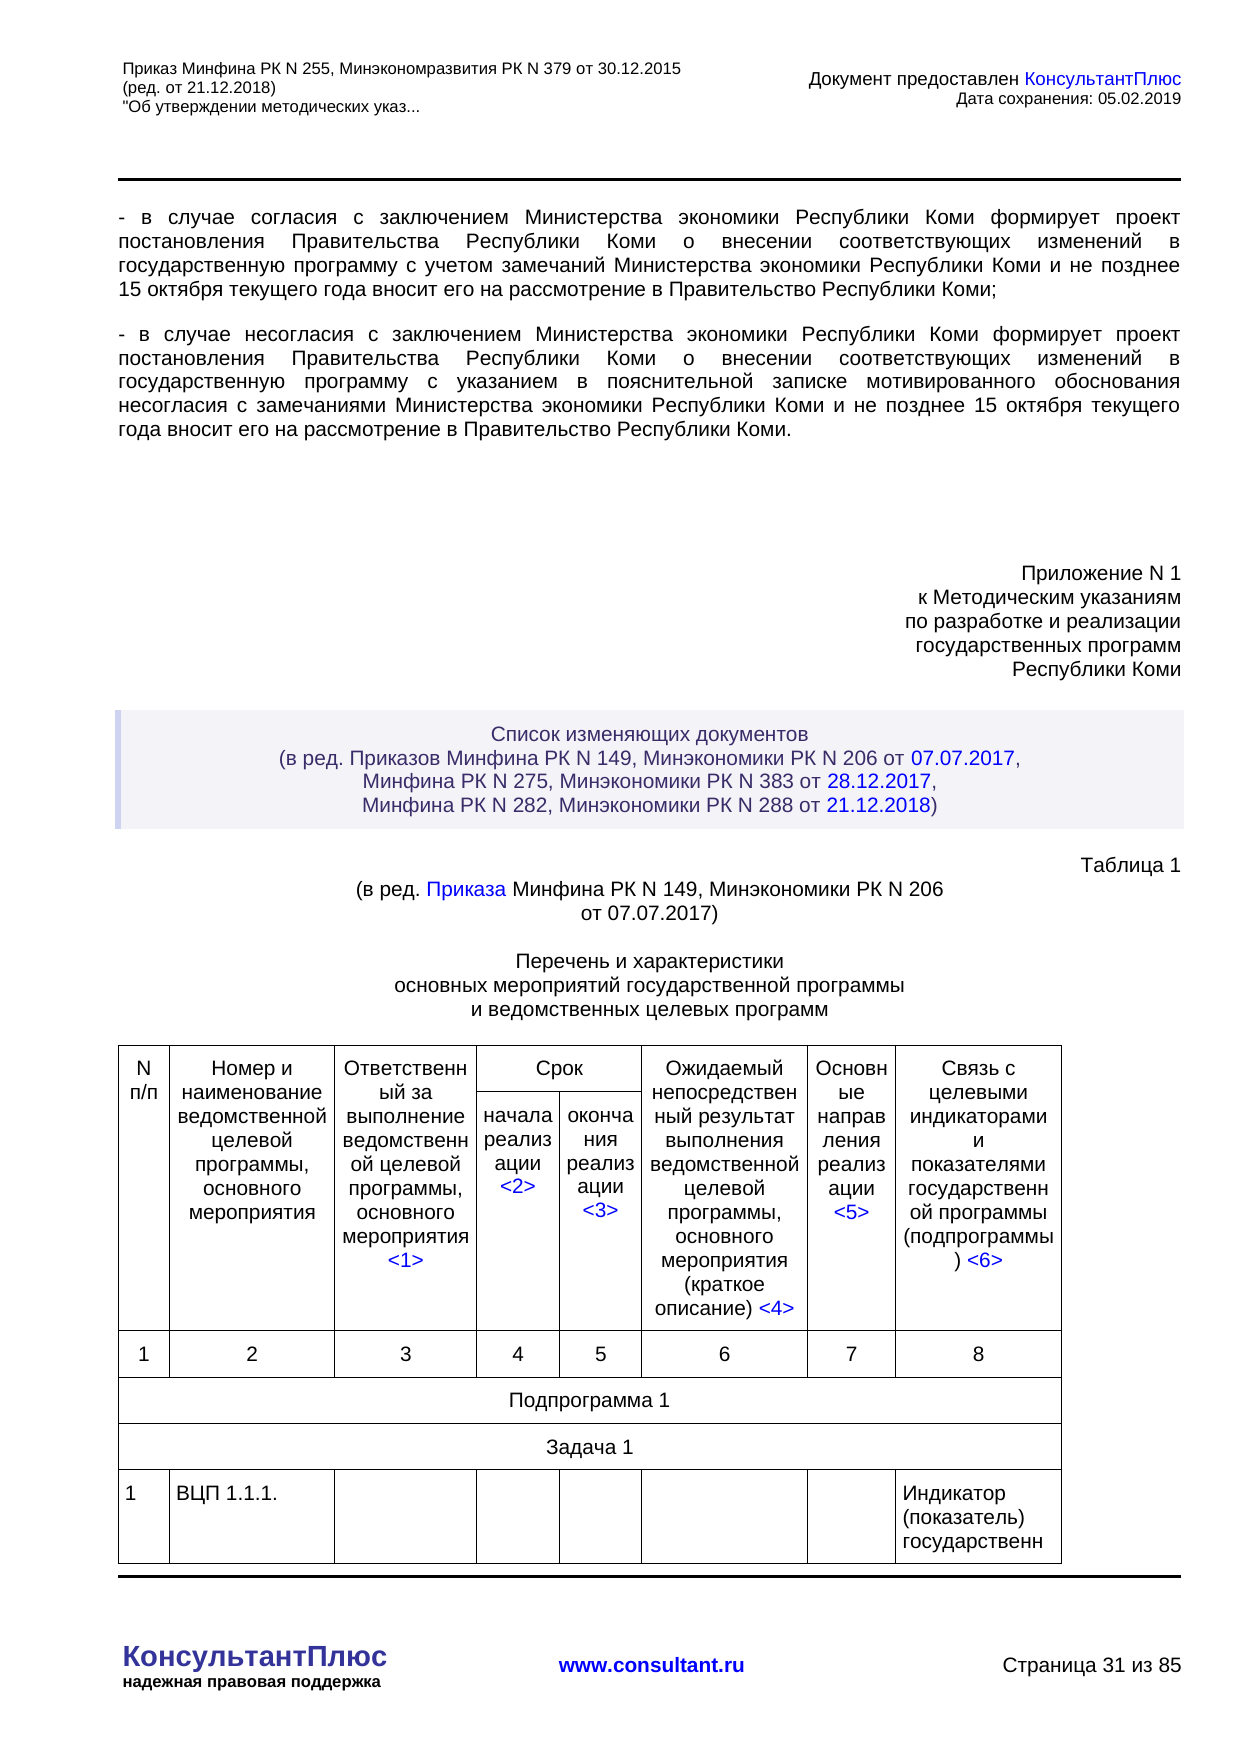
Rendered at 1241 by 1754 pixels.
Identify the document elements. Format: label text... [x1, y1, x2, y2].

text Приложение N 1 [118, 561, 1181, 585]
text от 07.07.2017) [118, 901, 1181, 925]
table_cell 6 [642, 1331, 807, 1377]
table_header Список изменяющих документов (в ред. Приказов Минфина РК N 149, Минэкономики РК N 206 от 07.07.2017, Минфина РК N 275, Минэкономики РК N 383 от 28.12.2017, Минфина РК N 282, Минэкономики РК N 288 от 21.12.2018) [121, 710, 1178, 829]
text - в случае согласия с заключением Министерства экономики Республики Коми формирует проект постановления Правительства Республики Коми о внесении соответствующих изменений в государственную программу с учетом замечаний Министерства экономики Республики Коми и не позднее 15 октября текущего года вносит его на рассмотрение в Правительство Республики Коми; [118, 205, 1181, 301]
table_cell [477, 1470, 559, 1563]
table_cell начала реализации <2> [477, 1092, 559, 1330]
table_cell Задача 1 [119, 1424, 1061, 1469]
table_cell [896, 1470, 1061, 1563]
table_cell [560, 1470, 641, 1563]
table_cell [642, 1470, 807, 1563]
text основных мероприятий государственной программы [118, 973, 1181, 997]
text по разработке и реализации [118, 609, 1181, 633]
text Республики Коми [118, 657, 1181, 681]
text к Методическим указаниям [118, 585, 1181, 609]
table_cell окончания реализации <3> [560, 1092, 641, 1330]
table_header Ожидаемый непосредственный результат выполнения ведомственной целевой программы, основного мероприятия (краткое описание) <4> [642, 1046, 807, 1330]
table_cell 1 [119, 1331, 169, 1377]
table_header Срок [477, 1046, 641, 1091]
text Перечень и характеристики [118, 949, 1181, 973]
table_cell 1 [119, 1470, 169, 1563]
text Таблица 1 [118, 853, 1181, 877]
table_header Ответственный за выполнение ведомственной целевой программы, основного мероприятия <1> [335, 1046, 476, 1330]
table_cell [808, 1470, 895, 1563]
table_cell 3 [335, 1331, 476, 1377]
text - в случае несогласия с заключением Министерства экономики Республики Коми формирует проект постановления Правительства Республики Коми о внесении соответствующих изменений в государственную программу с указанием в пояснительной записке мотивированного обоснования несогласия с замечаниями Министерства экономики Республики Коми и не позднее 15 октября текущего года вносит его на рассмотрение в Правительство Республики Коми. [118, 321, 1181, 441]
table_header Связь с целевыми индикаторами и показателями государственной программы (подпрограммы) <6> [896, 1046, 1061, 1330]
text (в ред. Приказа Минфина РК N 149, Минэкономики РК N 206 [118, 877, 1181, 901]
table_cell Подпрограмма 1 [119, 1378, 1061, 1423]
table_cell 4 [477, 1331, 559, 1377]
table_header Основные направления реализации <5> [808, 1046, 895, 1330]
table_cell 8 [896, 1331, 1061, 1377]
table_cell ВЦП 1.1.1. [170, 1470, 334, 1563]
table_cell 5 [560, 1331, 641, 1377]
table_cell 2 [170, 1331, 334, 1377]
table_cell [335, 1470, 476, 1563]
table_cell 7 [808, 1331, 895, 1377]
text и ведомственных целевых программ [118, 997, 1181, 1021]
text государственных программ [118, 633, 1181, 657]
table_header N п/п [119, 1046, 169, 1330]
table_header Номер и наименование ведомственной целевой программы, основного мероприятия [170, 1046, 334, 1330]
